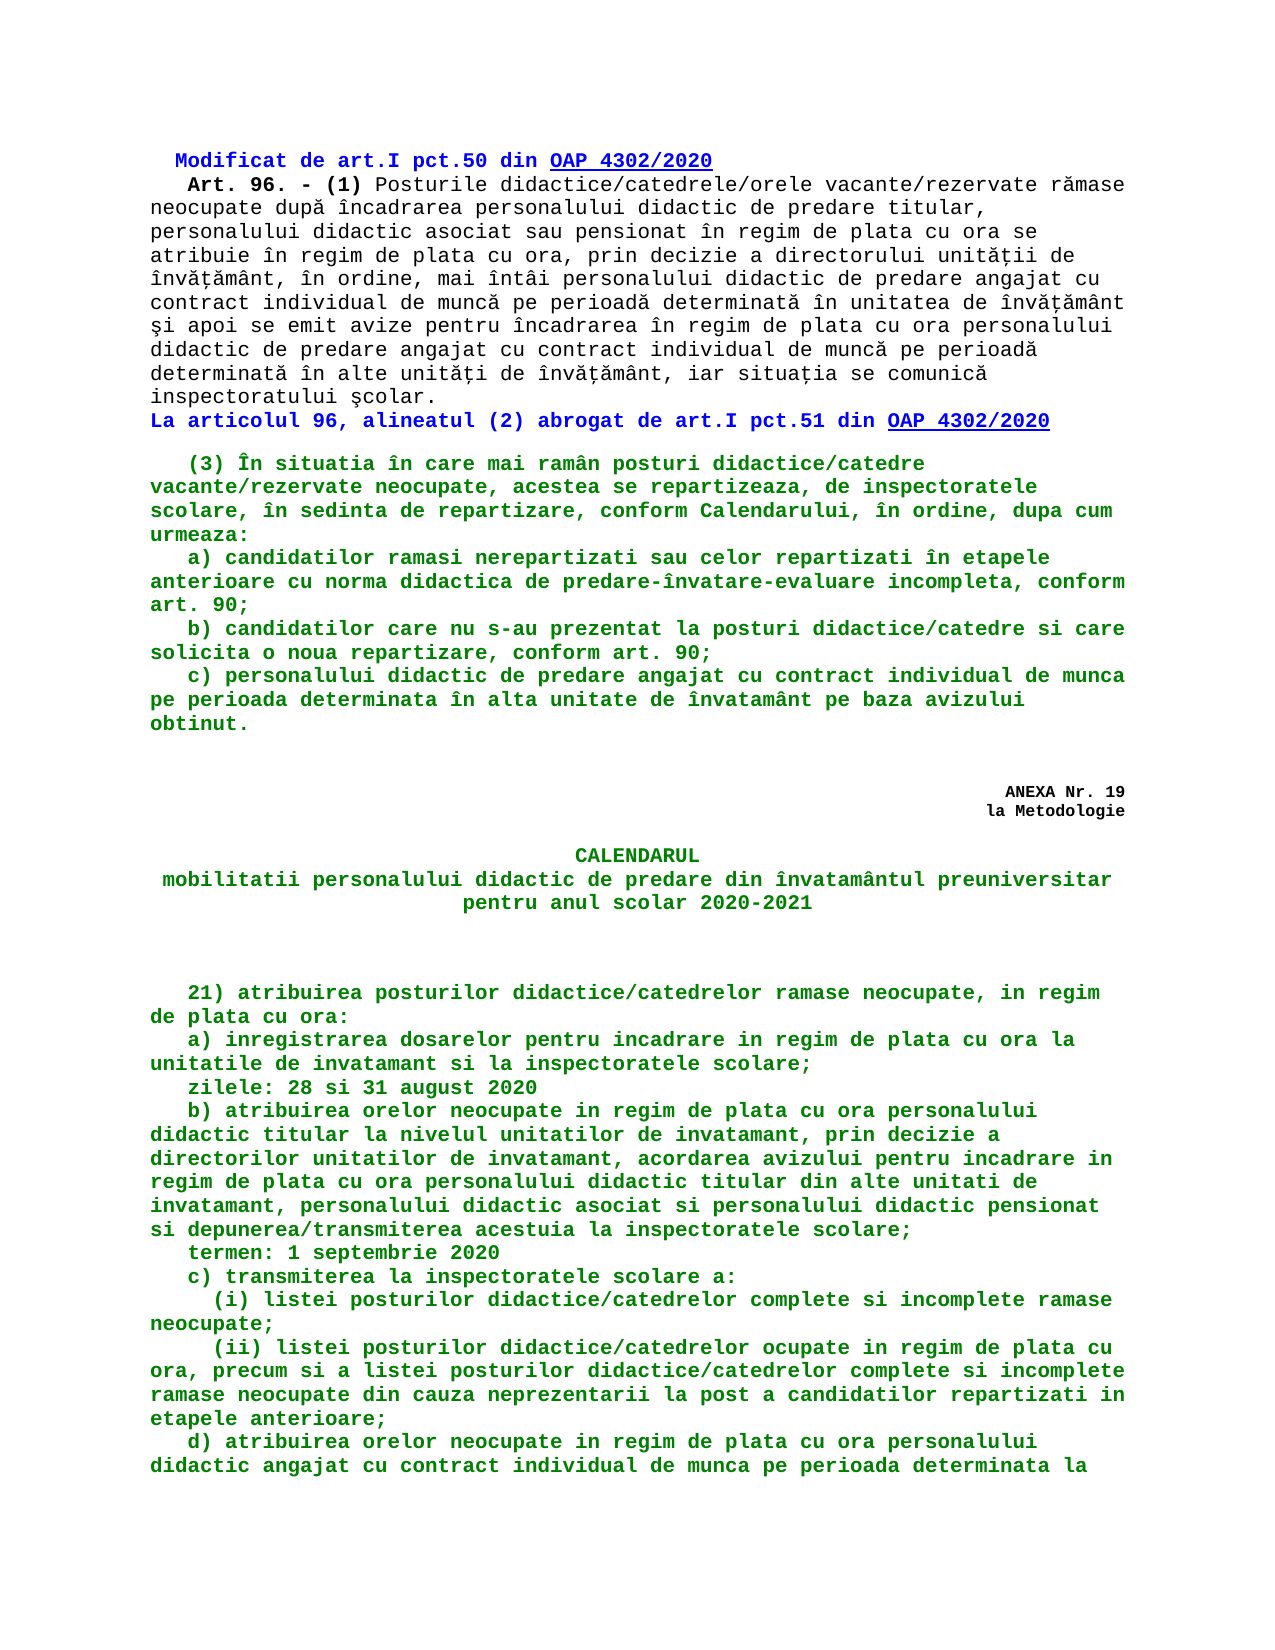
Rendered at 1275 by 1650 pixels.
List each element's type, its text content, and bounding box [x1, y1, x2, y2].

text La articolul 96, alineatul (2) abrogat de art.I pct.51 din OAP 4302/2020 [150, 410, 1125, 434]
text CALENDARUL mobilitatii personalului didactic de predare din învatamântul preuniversitar pentru anul scolar 2020-2021 [150, 845, 1125, 916]
text ANEXA Nr. 19 la Metodologie [150, 784, 1125, 821]
text Art. 96. - (1) Posturile didactice/catedrele/orele vacante/rezervate rămase neocupate după încadrarea personalului didactic de predare titular, personalului didactic asociat sau pensionat în regim de plata cu ora se atribuie în regim de plata cu ora, prin decizie a directorului unităţii de învăţământ, în ordine, mai întâi personalului didactic de predare angajat cu contract individual de muncă pe perioadă determinată în unitatea de învăţământ şi apoi se emit avize pentru încadrarea în regim de plata cu ora personalului didactic de predare angajat cu contract individual de muncă pe perioadă determinată în alte unităţi de învăţământ, iar situaţia se comunică inspectoratului şcolar. [150, 174, 1125, 410]
text Modificat de art.I pct.50 din OAP 4302/2020 [150, 150, 1125, 174]
text 21) atribuirea posturilor didactice/catedrelor ramase neocupate, in regim de plata cu ora: a) inregistrarea dosarelor pentru incadrare in regim de plata cu ora la unitatile de invatamant si la inspectoratele scolare; [150, 982, 1125, 1077]
text a) candidatilor ramasi nerepartizati sau celor repartizati în etapele anterioare cu norma didactica de predare-învatare-evaluare incompleta, conform art. 90; b) candidatilor care nu s-au prezentat la posturi didactice/catedre si care solicita o noua repartizare, conform art. 90; c) personalului didactic de predare angajat cu contract individual de munca pe perioada determinata în alta unitate de învatamânt pe baza avizului obtinut. [150, 547, 1125, 736]
text (3) În situatia în care mai ramân posturi didactice/catedre vacante/rezervate neocupate, acestea se repartizeaza, de inspectoratele scolare, în sedinta de repartizare, conform Calendarului, în ordine, dupa cum urmeaza: [150, 453, 1125, 547]
text termen: 1 septembrie 2020 c) transmiterea la inspectoratele scolare a: (i) listei posturilor didactice/catedrelor complete si incomplete ramase neocupate; (ii) listei posturilor didactice/catedrelor ocupate in regim de plata cu ora, precum si a listei posturilor didactice/catedrelor complete si incomplete ramase neocupate din cauza neprezentarii la post a candidatilor repartizati in etapele anterioare; [150, 1242, 1125, 1431]
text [150, 1431, 1125, 1479]
text zilele: 28 si 31 august 2020 b) atribuirea orelor neocupate in regim de plata cu ora personalului didactic titular la nivelul unitatilor de invatamant, prin decizie a directorilor unitatilor de invatamant, acordarea avizului pentru incadrare in regim de plata cu ora personalului didactic titular din alte unitati de invatamant, personalului didactic asociat si personalului didactic pensionat si depunerea/transmiterea acestuia la inspectoratele scolare; [150, 1077, 1125, 1242]
